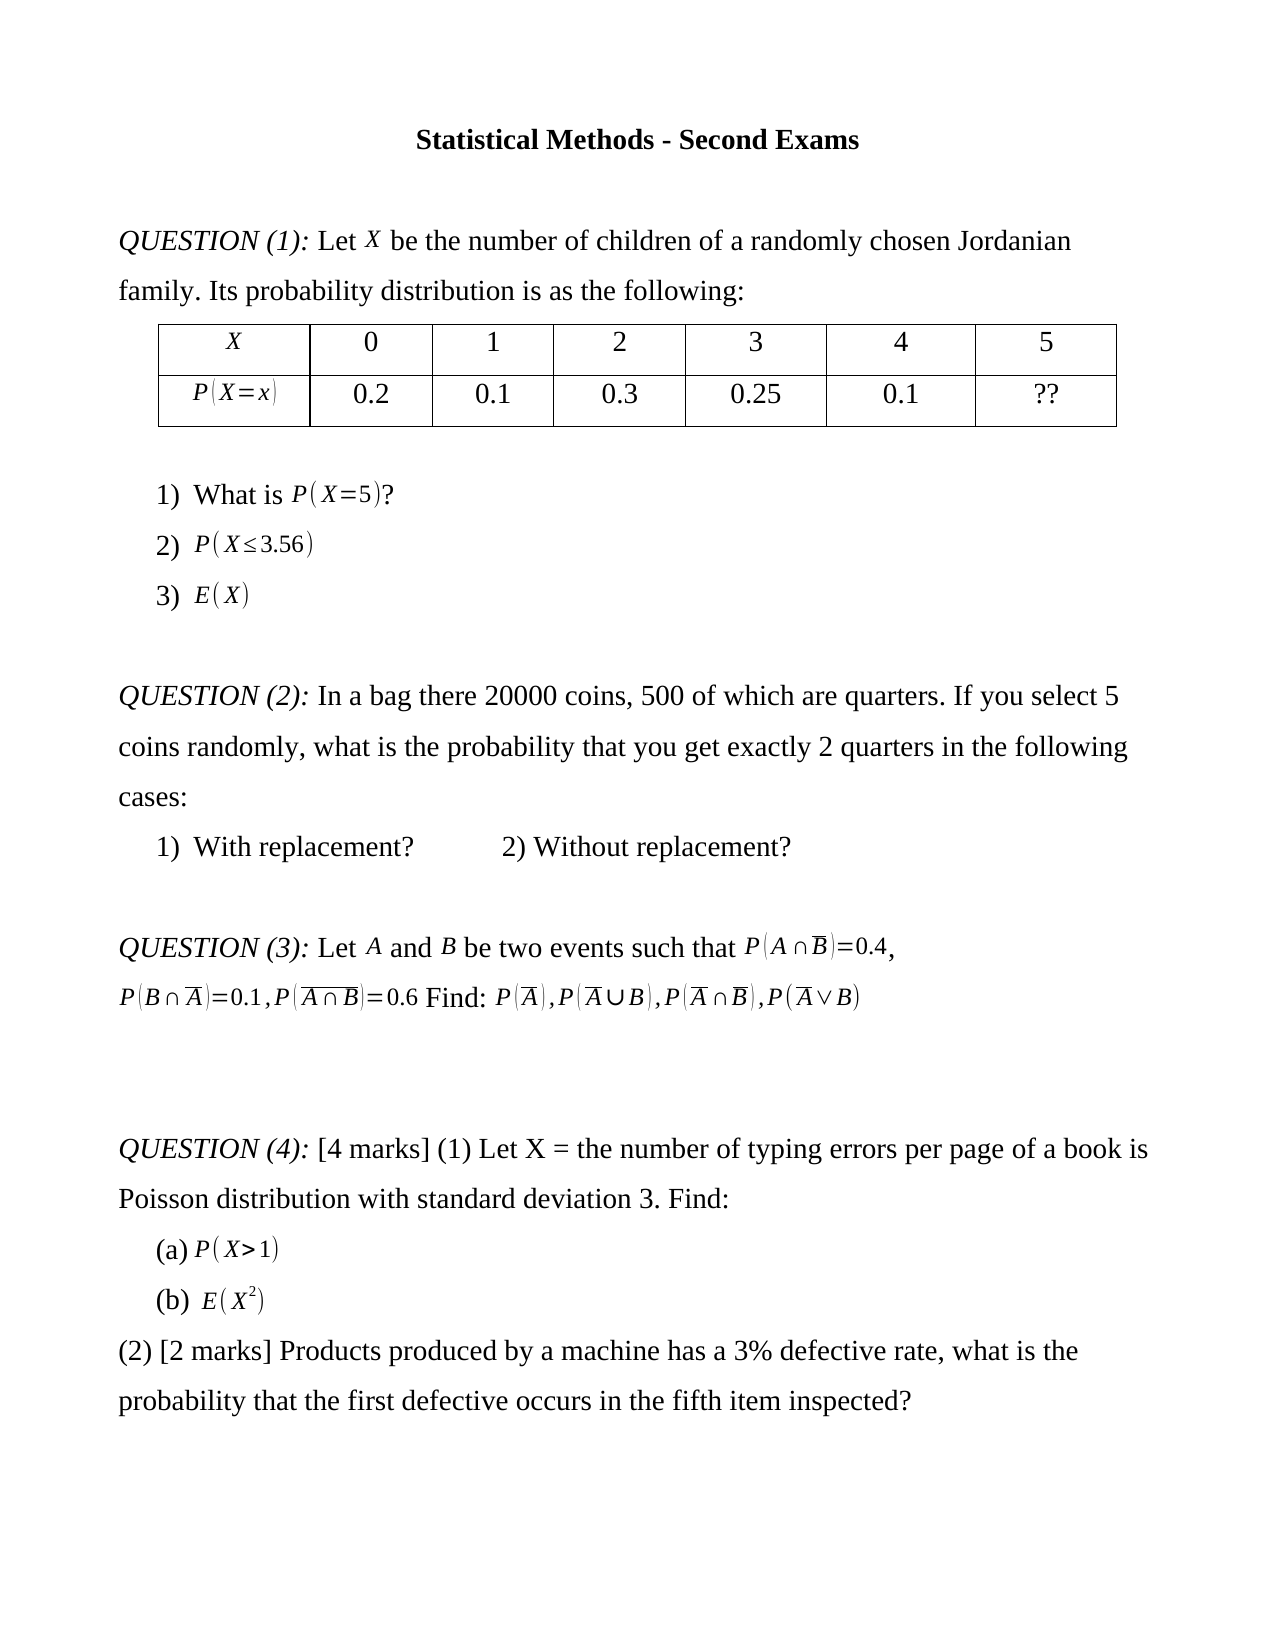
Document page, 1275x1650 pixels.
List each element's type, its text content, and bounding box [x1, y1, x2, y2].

text QUESTION (4): [4 marks] (1) Let X = the number of typing errors per page of a book is Poisson distribution with standard deviation 3. Find: [118, 1131, 1157, 1215]
list With replacement? 2) Without replacement? [156, 829, 1157, 863]
table_header 3 [686, 325, 826, 375]
table_cell 0.3 [554, 376, 685, 426]
text Statistical Methods - Second Exams [118, 122, 1157, 156]
table_header 4 [827, 325, 975, 375]
table_cell [159, 376, 309, 426]
table_cell 0.1 [827, 376, 975, 426]
table_header 2 [554, 325, 685, 375]
table_header 0 [311, 325, 432, 375]
text QUESTION (3): Let and be two events such that , Find: [118, 930, 1157, 1014]
text QUESTION (1): Let be the number of children of a randomly chosen Jordanian family. Its probability distribution is as the following: [118, 223, 1157, 307]
table_cell ?? [976, 376, 1116, 426]
table_cell 0.1 [433, 376, 553, 426]
text QUESTION (2): In a bag there 20000 coins, 500 of which are quarters. If you select 5 coins randomly, what is the probability that you get exactly 2 quarters in the following cases: [118, 678, 1157, 813]
text (2) [2 marks] Products produced by a machine has a 3% defective rate, what is the probability that the first defective occurs in the fifth item inspected? [118, 1333, 1157, 1416]
table_header 1 [433, 325, 553, 375]
table_cell 0.2 [311, 376, 432, 426]
list What is ? [156, 477, 1157, 511]
table_cell 0.25 [686, 376, 826, 426]
table_header 5 [976, 325, 1116, 375]
table_header [159, 325, 309, 375]
